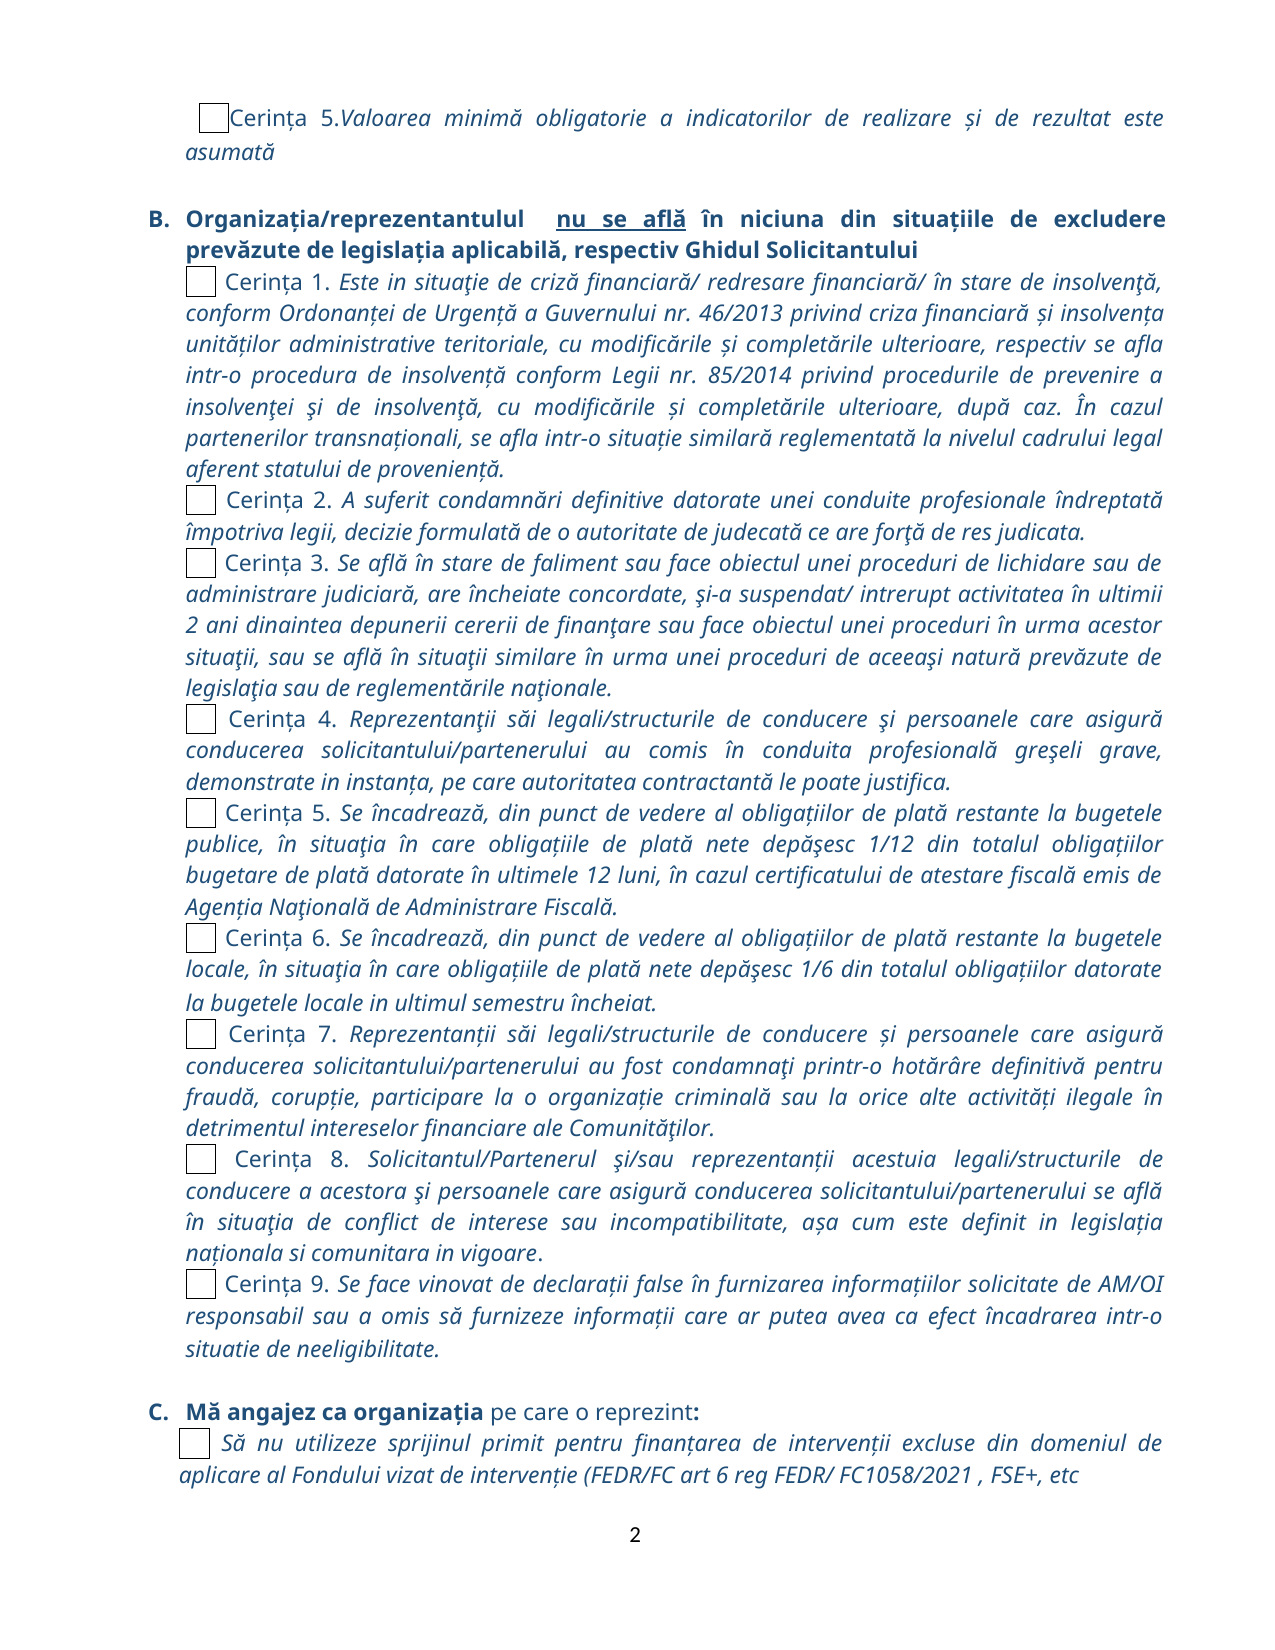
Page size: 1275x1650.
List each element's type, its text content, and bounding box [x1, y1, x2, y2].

text Cerința 5. Se încadrează, din punct de vedere al obligațiilor de plată restante la bugetele publice, în situaţia în care obligațiile de plată nete depăşesc 1/12 din totalul obligațiilor bugetare de plată datorate în ultimele 12 luni, în cazul certificatului de atestare fiscală emis de Agenția Naţională de Administrare Fiscală. [185, 797, 1167, 922]
list Să nu utilizeze sprijinul primit pentru finanțarea de intervenții excluse din domeniul de aplicare al Fondului vizat de intervenție (FEDR/FC art 6 reg FEDR/ FC1058/2021 , FSE+, etc [178, 1427, 1167, 1490]
text Cerința 6. Se încadrează, din punct de vedere al obligațiilor de plată restante la bugetele locale, în situaţia în care obligațiile de plată nete depăşesc 1/6 din totalul obligațiilor datorate la bugetele locale in ultimul semestru încheiat. [185, 922, 1167, 1018]
text Cerința 8. Solicitantul/Partenerul şi/sau reprezentanții acestuia legali/structurile de conducere a acestora şi persoanele care asigură conducerea solicitantului/partenerului se află în situaţia de conflict de interese sau incompatibilitate, așa cum este definit in legislația naționala si comunitara in vigoare. [185, 1143, 1167, 1268]
text Cerința 4. Reprezentanţii săi legali/structurile de conducere şi persoanele care asigură conducerea solicitantului/partenerului au comis în conduita profesională greşeli grave, demonstrate in instanța, pe care autoritatea contractantă le poate justifica. [185, 703, 1167, 797]
text Cerința 9. Se face vinovat de declarații false în furnizarea informațiilor solicitate de AM/OI responsabil sau a omis să furnizeze informații care ar putea avea ca efect încadrarea intr-o situatie de neeligibilitate. [185, 1268, 1167, 1365]
list Cerința 5.Valoarea minimă obligatorie a indicatorilor de realizare și de rezultat este asumată [185, 102, 1167, 167]
text Cerința 2. A suferit condamnări definitive datorate unei conduite profesionale îndreptată împotriva legii, decizie formulată de o autoritate de judecată ce are forţă de res judicata. [185, 484, 1167, 547]
text Cerința 7. Reprezentanții săi legali/structurile de conducere și persoanele care asigură conducerea solicitantului/partenerului au fost condamnaţi printr-o hotărâre definitivă pentru fraudă, corupție, participare la o organizație criminală sau la orice alte activități ilegale în detrimentul intereselor financiare ale Comunităţilor. [185, 1018, 1167, 1143]
text Cerința 1. Este in situaţie de criză financiară/ redresare financiară/ în stare de insolvenţă, conform Ordonanței de Urgență a Guvernului nr. 46/2013 privind criza financiară și insolvența unităților administrative teritoriale, cu modificările și completările ulterioare, respectiv se afla intr-o procedura de insolvență conform Legii nr. 85/2014 privind procedurile de prevenire a insolvenţei şi de insolvenţă, cu modificările și completările ulterioare, după caz. În cazul partenerilor transnaționali, se afla intr-o situație similară reglementată la nivelul cadrului legal aferent statului de proveniență. [185, 266, 1167, 484]
list Organizația/reprezentantulul nu se află în niciuna din situațiile de excludere prevăzute de legislația aplicabilă, respectiv Ghidul Solicitantului [148, 203, 1167, 266]
text Cerința 3. Se află în stare de faliment sau face obiectul unei proceduri de lichidare sau de administrare judiciară, are încheiate concordate, şi-a suspendat/ intrerupt activitatea în ultimii 2 ani dinaintea depunerii cererii de finanţare sau face obiectul unei proceduri în urma acestor situaţii, sau se află în situaţii similare în urma unei proceduri de aceeaşi natură prevăzute de legislaţia sau de reglementările naţionale. [185, 547, 1167, 703]
list Mă angajez ca organizația pe care o reprezint: [148, 1396, 1167, 1427]
